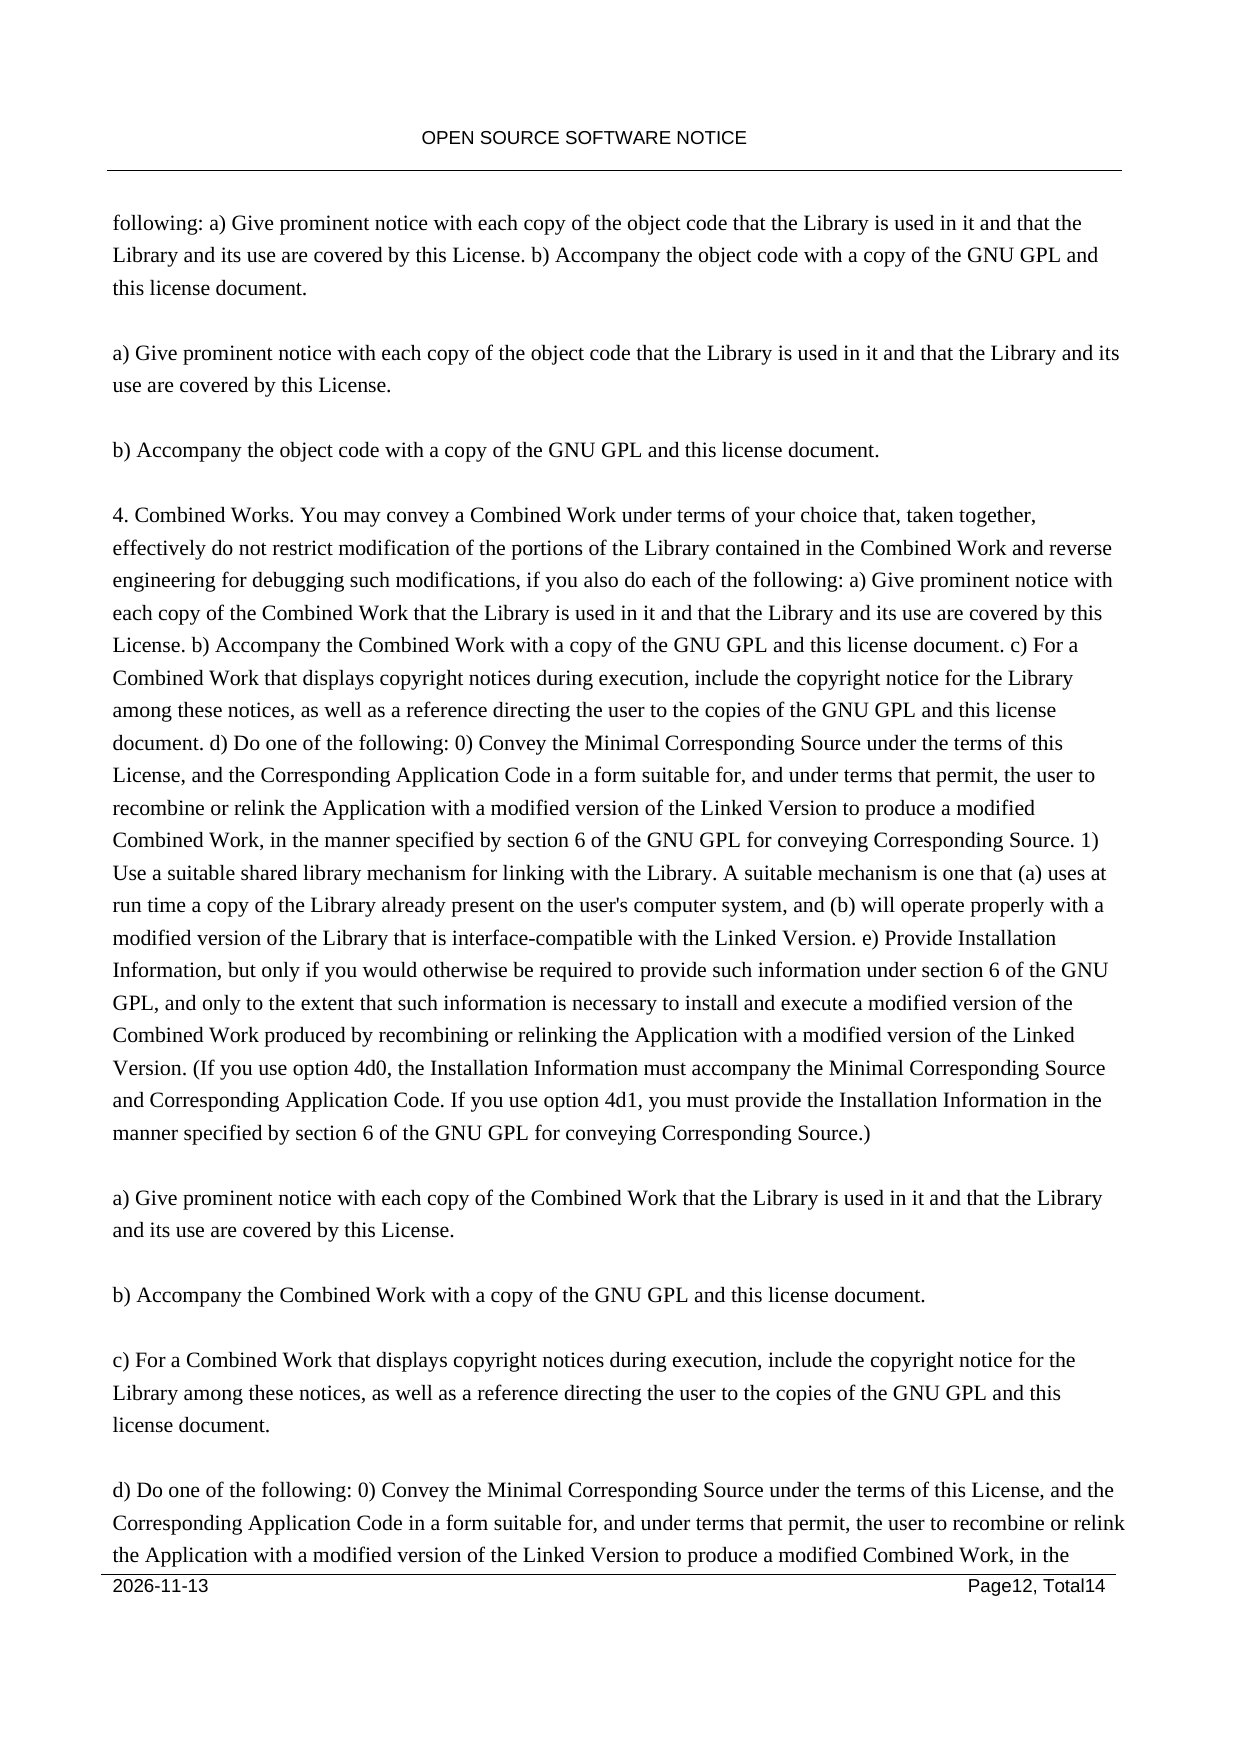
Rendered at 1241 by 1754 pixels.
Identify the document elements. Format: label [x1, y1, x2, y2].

text [112, 206, 1128, 1571]
